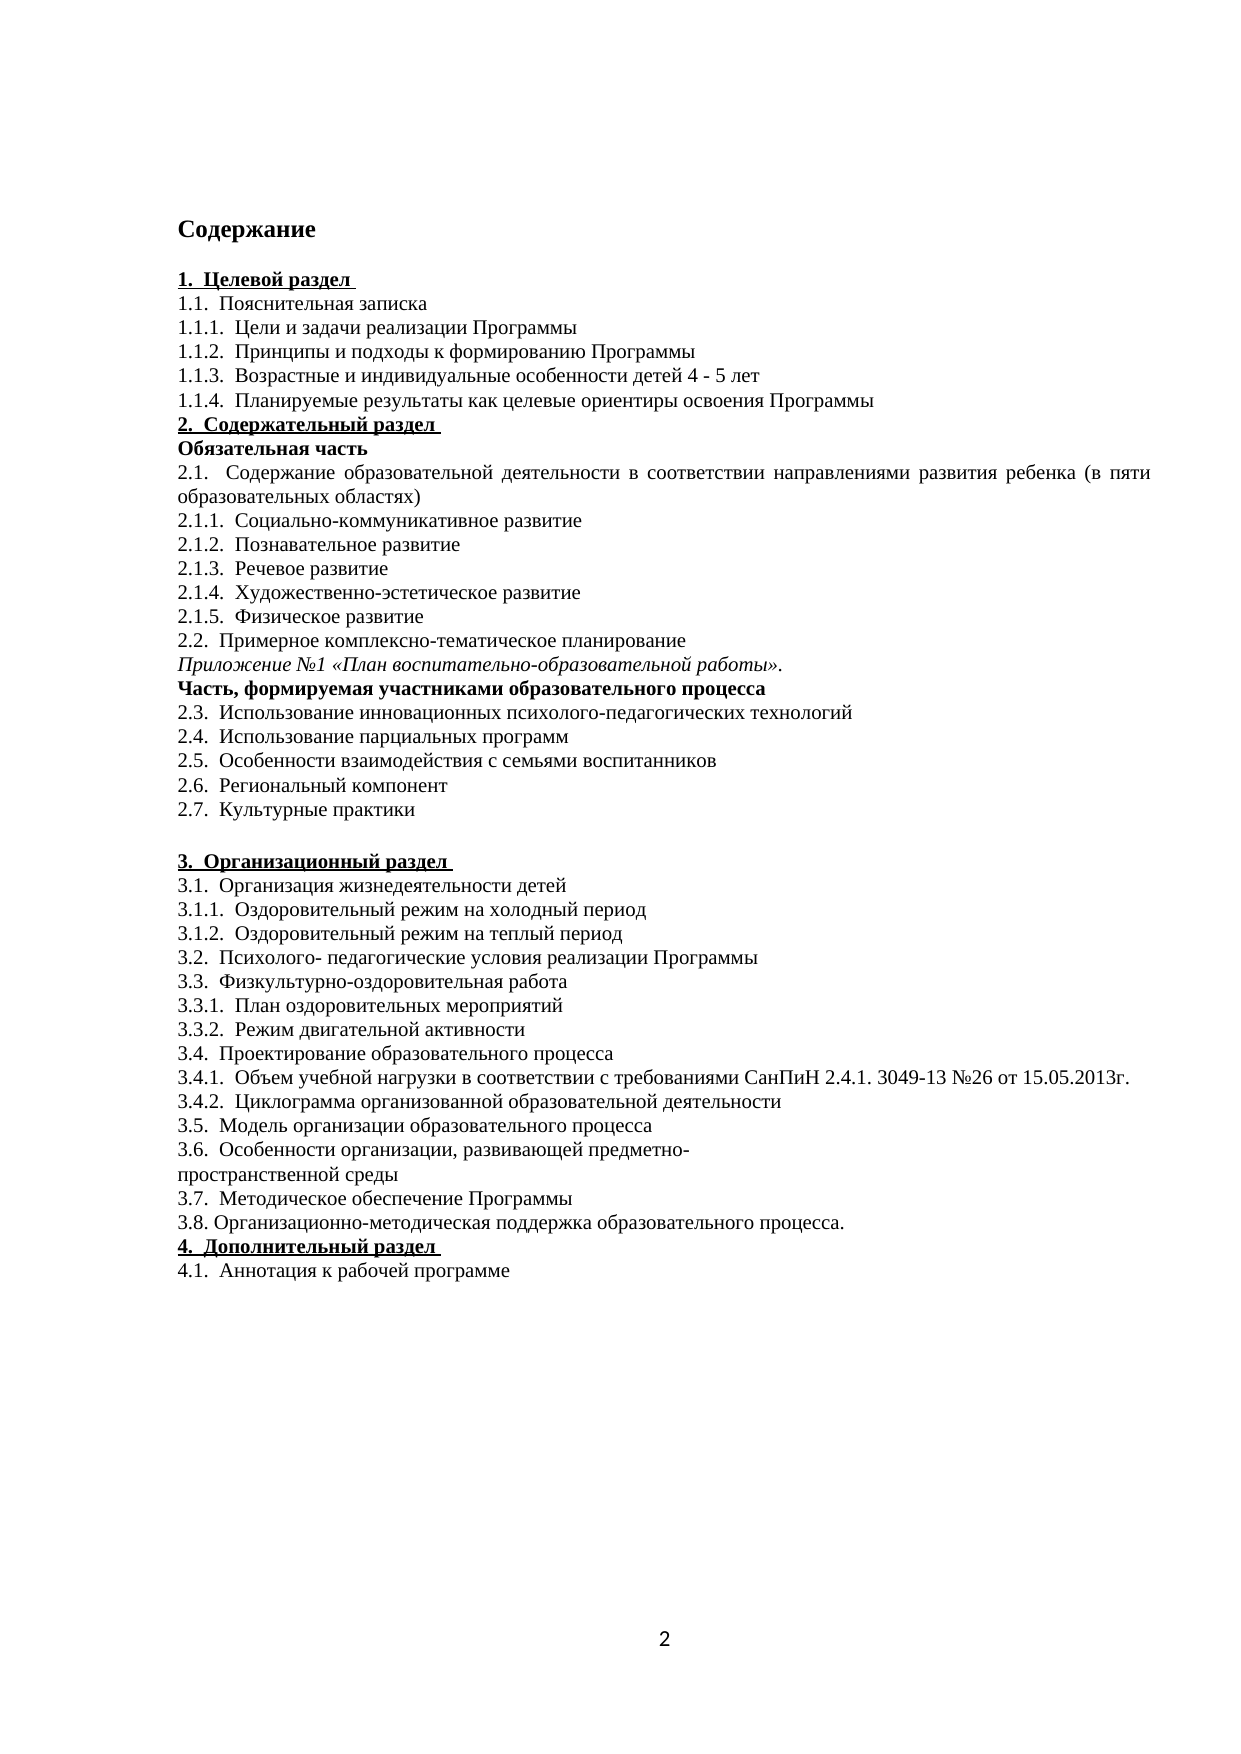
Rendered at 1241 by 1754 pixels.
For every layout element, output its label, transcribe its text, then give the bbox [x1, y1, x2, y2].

text 2.1.3. Речевое развитие [177, 556, 1152, 580]
text 3.3.1. План оздоровительных мероприятий [177, 993, 1152, 1017]
text 2.6. Региональный компонент [177, 772, 1152, 797]
text 3.4.1. Объем учебной нагрузки в соответствии с требованиями СанПиН 2.4.1. 3049-13 №26 от 15.05.2013г. [177, 1065, 1152, 1089]
text Содержание [177, 214, 1152, 243]
text 3. Организационный раздел [177, 849, 1152, 873]
text 2.1.1. Социально-коммуникативное развитие [177, 508, 1152, 532]
text 3.1. Организация жизнедеятельности детей [177, 873, 1152, 897]
text 3.4.2. Циклограмма организованной образовательной деятельности [177, 1089, 1152, 1113]
text 2.7. Культурные практики [177, 797, 1152, 821]
text 3.8. Организационно-методическая поддержка образовательного процесса. [177, 1209, 1152, 1234]
text 1.1.2. Принципы и подходы к формированию Программы [177, 339, 1152, 363]
text 2.4. Использование парциальных программ [177, 724, 1152, 748]
text 3.4. Проектирование образовательного процесса [177, 1041, 1152, 1065]
text 4. Дополнительный раздел [177, 1234, 1152, 1258]
text 1.1.3. Возрастные и индивидуальные особенности детей 4 - 5 лет [177, 363, 1152, 387]
text 3.5. Модель организации образовательного процесса [177, 1113, 1152, 1137]
text 2. Содержательный раздел [177, 412, 1152, 436]
text 3.2. Психолого- педагогические условия реализации Программы [177, 945, 1152, 969]
text 2.1.2. Познавательное развитие [177, 532, 1152, 556]
text Приложение №1 «План воспитательно-образовательной работы». [177, 652, 1152, 676]
text Часть, формируемая участниками образовательного процесса [177, 676, 1152, 700]
text 4.1. Аннотация к рабочей программе [177, 1258, 1152, 1282]
text Обязательная часть [177, 436, 1152, 460]
text 3.3.2. Режим двигательной активности [177, 1017, 1152, 1041]
text 2.1. Содержание образовательной деятельности в соответствии направлениями развития ребенка (в пяти образовательных областях) [177, 460, 1152, 508]
text 3.7. Методическое обеспечение Программы [177, 1186, 1152, 1209]
text 2.5. Особенности взаимодействия с семьями воспитанников [177, 748, 1152, 772]
text 3.1.2. Оздоровительный режим на теплый период [177, 921, 1152, 945]
text 3.6. Особенности организации, развивающей предметно- [177, 1137, 1152, 1161]
text 3.1.1. Оздоровительный режим на холодный период [177, 897, 1152, 921]
text 2.2. Примерное комплексно-тематическое планирование [177, 628, 1152, 652]
text 1. Целевой раздел [177, 267, 1152, 291]
text 2.1.4. Художественно-эстетическое развитие [177, 580, 1152, 604]
text 1.1.4. Планируемые результаты как целевые ориентиры освоения Программы [177, 387, 1152, 412]
text пространственной среды [177, 1161, 1152, 1186]
text 2.3. Использование инновационных психолого-педагогических технологий [177, 700, 1152, 724]
text 2.1.5. Физическое развитие [177, 604, 1152, 628]
text 1.1. Пояснительная записка [177, 291, 1152, 315]
text 1.1.1. Цели и задачи реализации Программы [177, 315, 1152, 339]
text 3.3. Физкультурно-оздоровительная работа [177, 969, 1152, 993]
